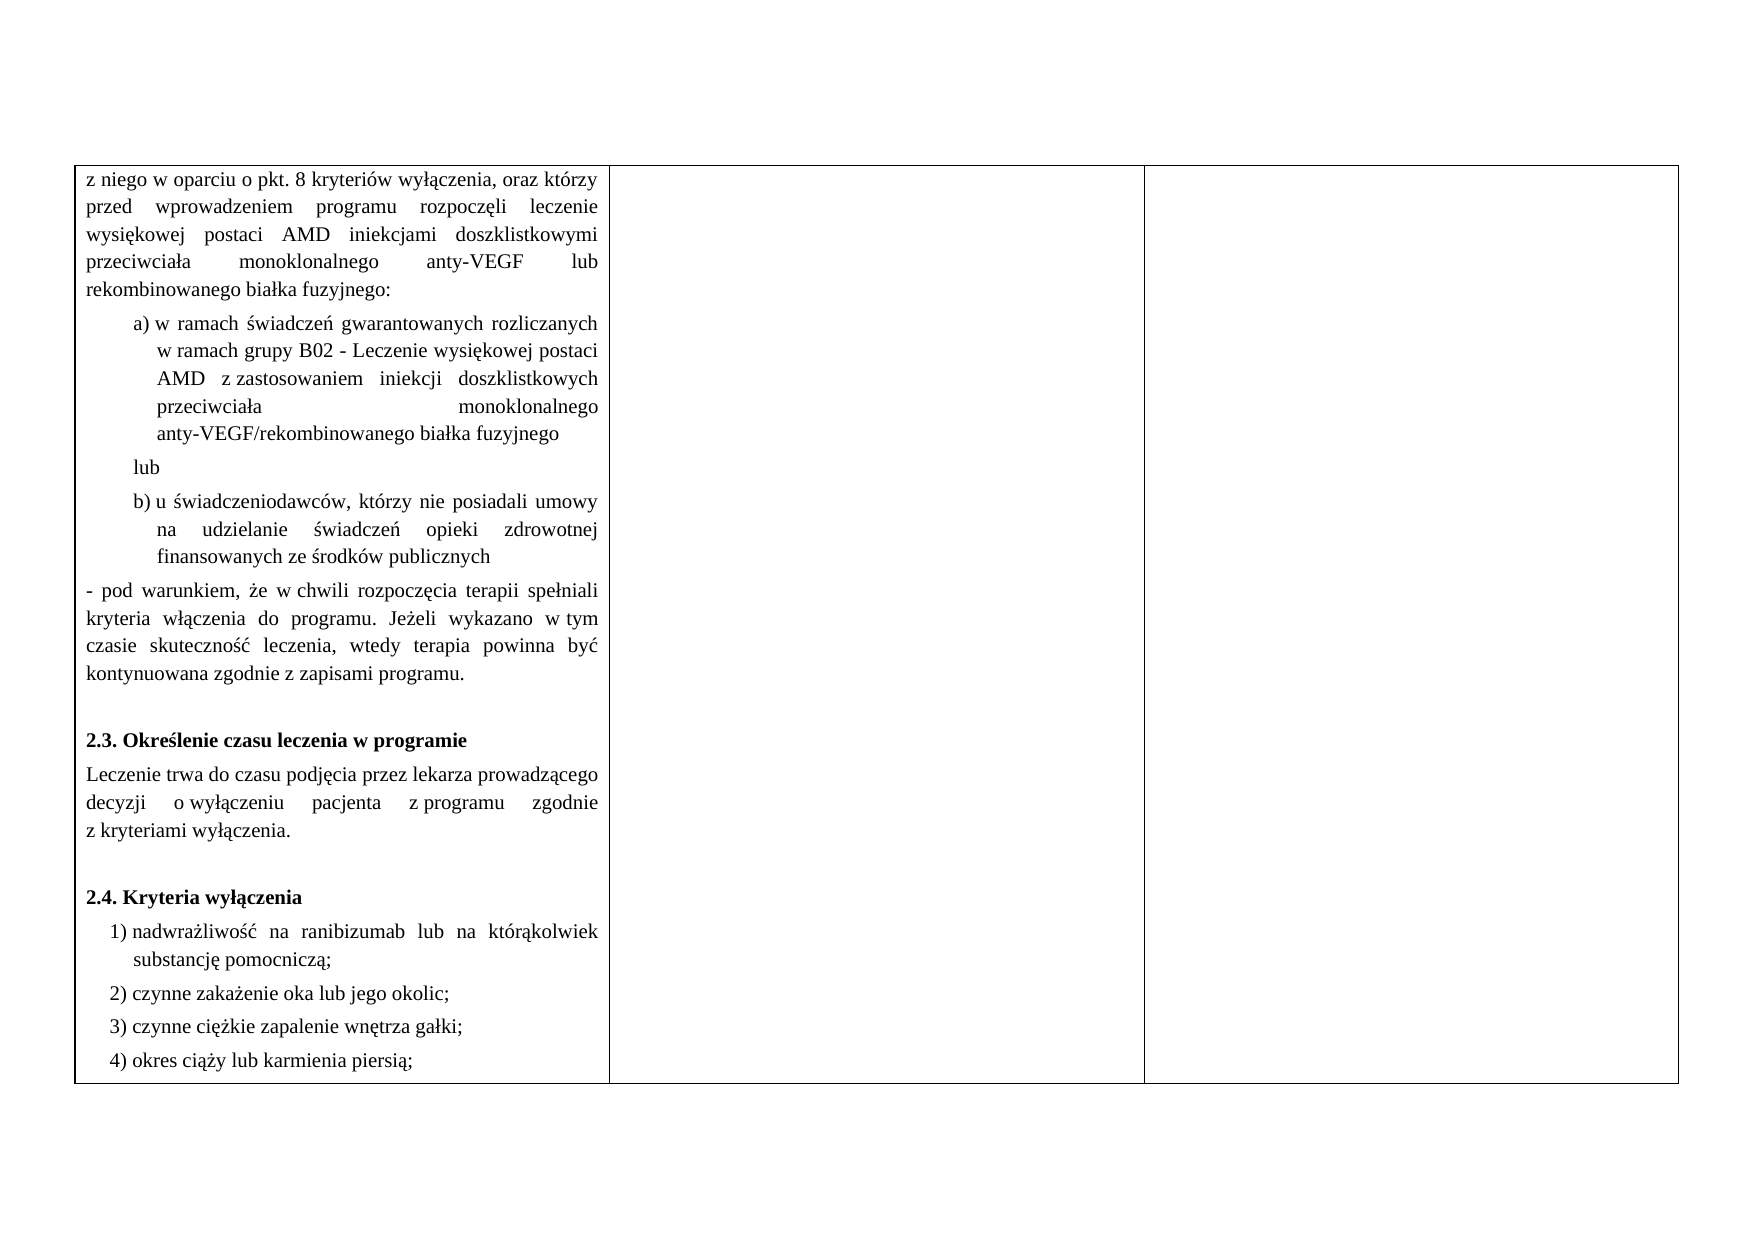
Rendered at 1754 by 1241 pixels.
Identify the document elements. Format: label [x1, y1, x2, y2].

table_cell [76, 166, 609, 1082]
table_cell [1145, 166, 1678, 1082]
table_cell [610, 166, 1144, 1082]
